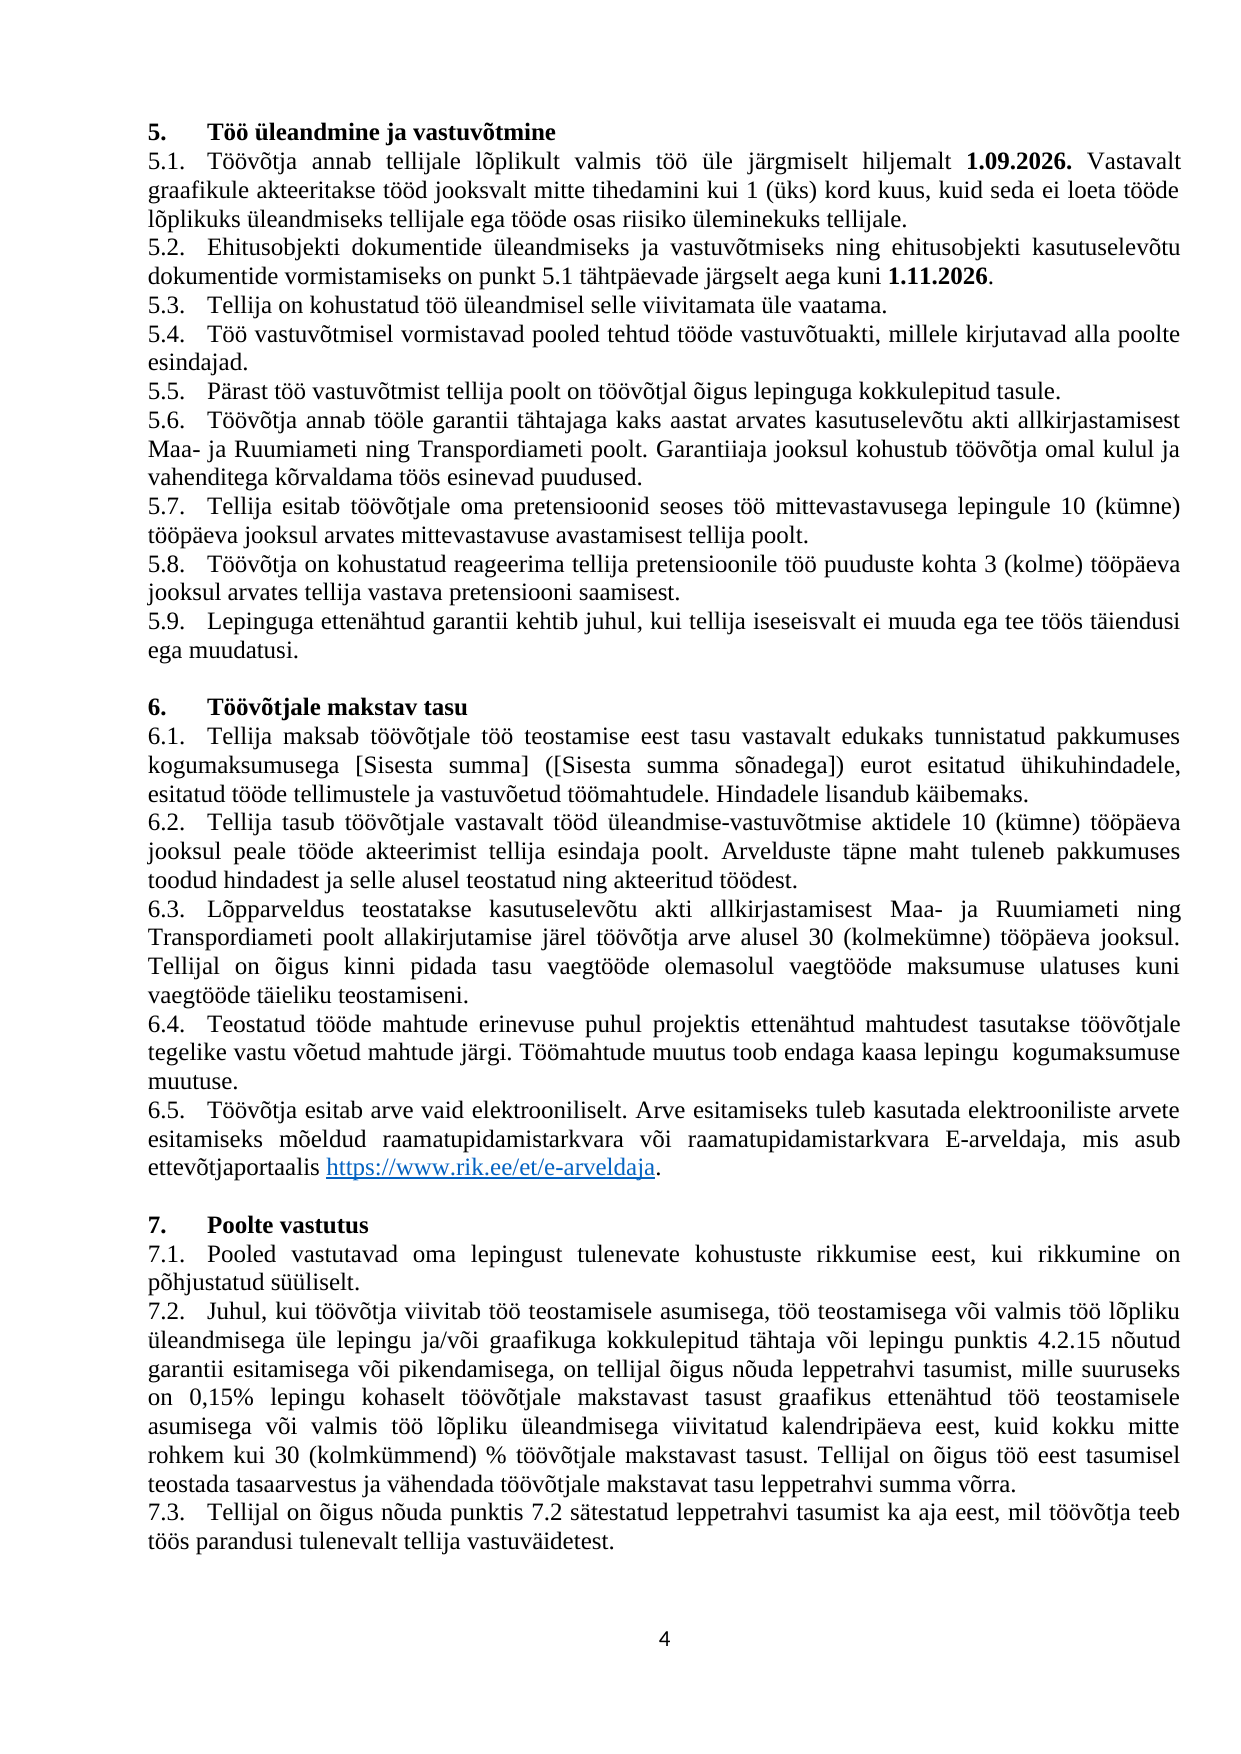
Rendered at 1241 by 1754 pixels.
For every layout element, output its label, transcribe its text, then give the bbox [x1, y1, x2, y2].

text Tellijal on õigus nõuda punktis 7.2 sätestatud leppetrahvi tasumist ka aja eest, mil töövõtja teeb töös parandusi tulenevalt tellija vastuväidetest. [148, 1497, 1181, 1555]
text Pärast töö vastuvõtmist tellija poolt on töövõtjal õigus lepinguga kokkulepitud tasule. [148, 376, 1181, 405]
text Lõpparveldus teostatakse kasutuselevõtu akti allkirjastamisest Maa- ja Ruumiameti ning Transpordiameti poolt allakirjutamise järel töövõtja arve alusel 30 (kolmekümne) tööpäeva jooksul. Tellijal on õigus kinni pidada tasu vaegtööde olemasolul vaegtööde maksumuse ulatuses kuni vaegtööde täieliku teostamiseni. [148, 894, 1181, 1009]
text Töövõtja on kohustatud reageerima tellija pretensioonile töö puuduste kohta 3 (kolme) tööpäeva jooksul arvates tellija vastava pretensiooni saamisest. [148, 549, 1181, 606]
text Juhul, kui töövõtja viivitab töö teostamisele asumisega, töö teostamisega või valmis töö lõpliku üleandmisega üle lepingu ja/või graafikuga kokkulepitud tähtaja või lepingu punktis 4.2.15 nõutud garantii esitamisega või pikendamisega, on tellijal õigus nõuda leppetrahvi tasumist, mille suuruseks on 0,15% lepingu kohaselt töövõtjale makstavast tasust graafikus ettenähtud töö teostamisele asumisega või valmis töö lõpliku üleandmisega viivitatud kalendripäeva eest, kuid kokku mitte rohkem kui 30 (kolmkümmend) % töövõtjale makstavast tasust. Tellijal on õigus töö eest tasumisel teostada tasaarvestus ja vähendada töövõtjale makstavat tasu leppetrahvi summa võrra. [148, 1296, 1181, 1497]
text Töövõtja esitab arve vaid elektrooniliselt. Arve esitamiseks tuleb kasutada elektrooniliste arvete esitamiseks mõeldud raamatupidamistarkvara või raamatupidamistarkvara E-arveldaja, mis asub ettevõtjaportaalis https://www.rik.ee/et/e-arveldaja. [148, 1095, 1181, 1181]
text Töövõtja annab tellijale lõplikult valmis töö üle järgmiselt hiljemalt 1.09.2026. Vastavalt graafikule akteeritakse tööd jooksvalt mitte tihedamini kui 1 (üks) kord kuus, kuid seda ei loeta tööde lõplikuks üleandmiseks tellijale ega tööde osas riisiko üleminekuks tellijale. [148, 146, 1181, 232]
text Tellija tasub töövõtjale vastavalt tööd üleandmise-vastuvõtmise aktidele 10 (kümne) tööpäeva jooksul peale tööde akteerimist tellija esindaja poolt. Arvelduste täpne maht tuleneb pakkumuses toodud hindadest ja selle alusel teostatud ning akteeritud töödest. [148, 807, 1181, 894]
text Tellija on kohustatud töö üleandmisel selle viivitamata üle vaatama. [148, 290, 1181, 319]
text Poolte vastutus [148, 1210, 1181, 1239]
text Töövõtja annab tööle garantii tähtajaga kaks aastat arvates kasutuselevõtu akti allkirjastamisest Maa- ja Ruumiameti ning Transpordiameti poolt. Garantiiaja jooksul kohustub töövõtja omal kulul ja vahenditega kõrvaldama töös esinevad puudused. [148, 405, 1181, 491]
text Lepinguga ettenähtud garantii kehtib juhul, kui tellija iseseisvalt ei muuda ega tee töös täiendusi ega muudatusi. [148, 606, 1181, 664]
text Tellija esitab töövõtjale oma pretensioonid seoses töö mittevastavusega lepingule 10 (kümne) tööpäeva jooksul arvates mittevastavuse avastamisest tellija poolt. [148, 491, 1181, 549]
text Töövõtjale makstav tasu [148, 692, 1181, 721]
text Töö üleandmine ja vastuvõtmine [148, 117, 1181, 146]
text Tellija maksab töövõtjale töö teostamise eest tasu vastavalt edukaks tunnistatud pakkumuses kogumaksumusega (eurot esitatud ühikuhindadele, esitatud tööde tellimustele ja vastuvõetud töömahtudele. Hindadele lisandub käibemaks. [148, 721, 1181, 807]
text Töö vastuvõtmisel vormistavad pooled tehtud tööde vastuvõtuakti, millele kirjutavad alla poolte esindajad. [148, 319, 1181, 376]
text Ehitusobjekti dokumentide üleandmiseks ja vastuvõtmiseks ning ehitusobjekti kasutuselevõtu dokumentide vormistamiseks on punkt 5.1 tähtpäevade järgselt aega kuni . [148, 232, 1181, 290]
text Pooled vastutavad oma lepingust tulenevate kohustuste rikkumise eest, kui rikkumine on põhjustatud süüliselt. [148, 1239, 1181, 1296]
text Teostatud tööde mahtude erinevuse puhul projektis ettenähtud mahtudest tasutakse töövõtjale tegelike vastu võetud mahtude järgi. Töömahtude muutus toob endaga kaasa lepingu kogumaksumuse muutuse. [148, 1009, 1181, 1095]
